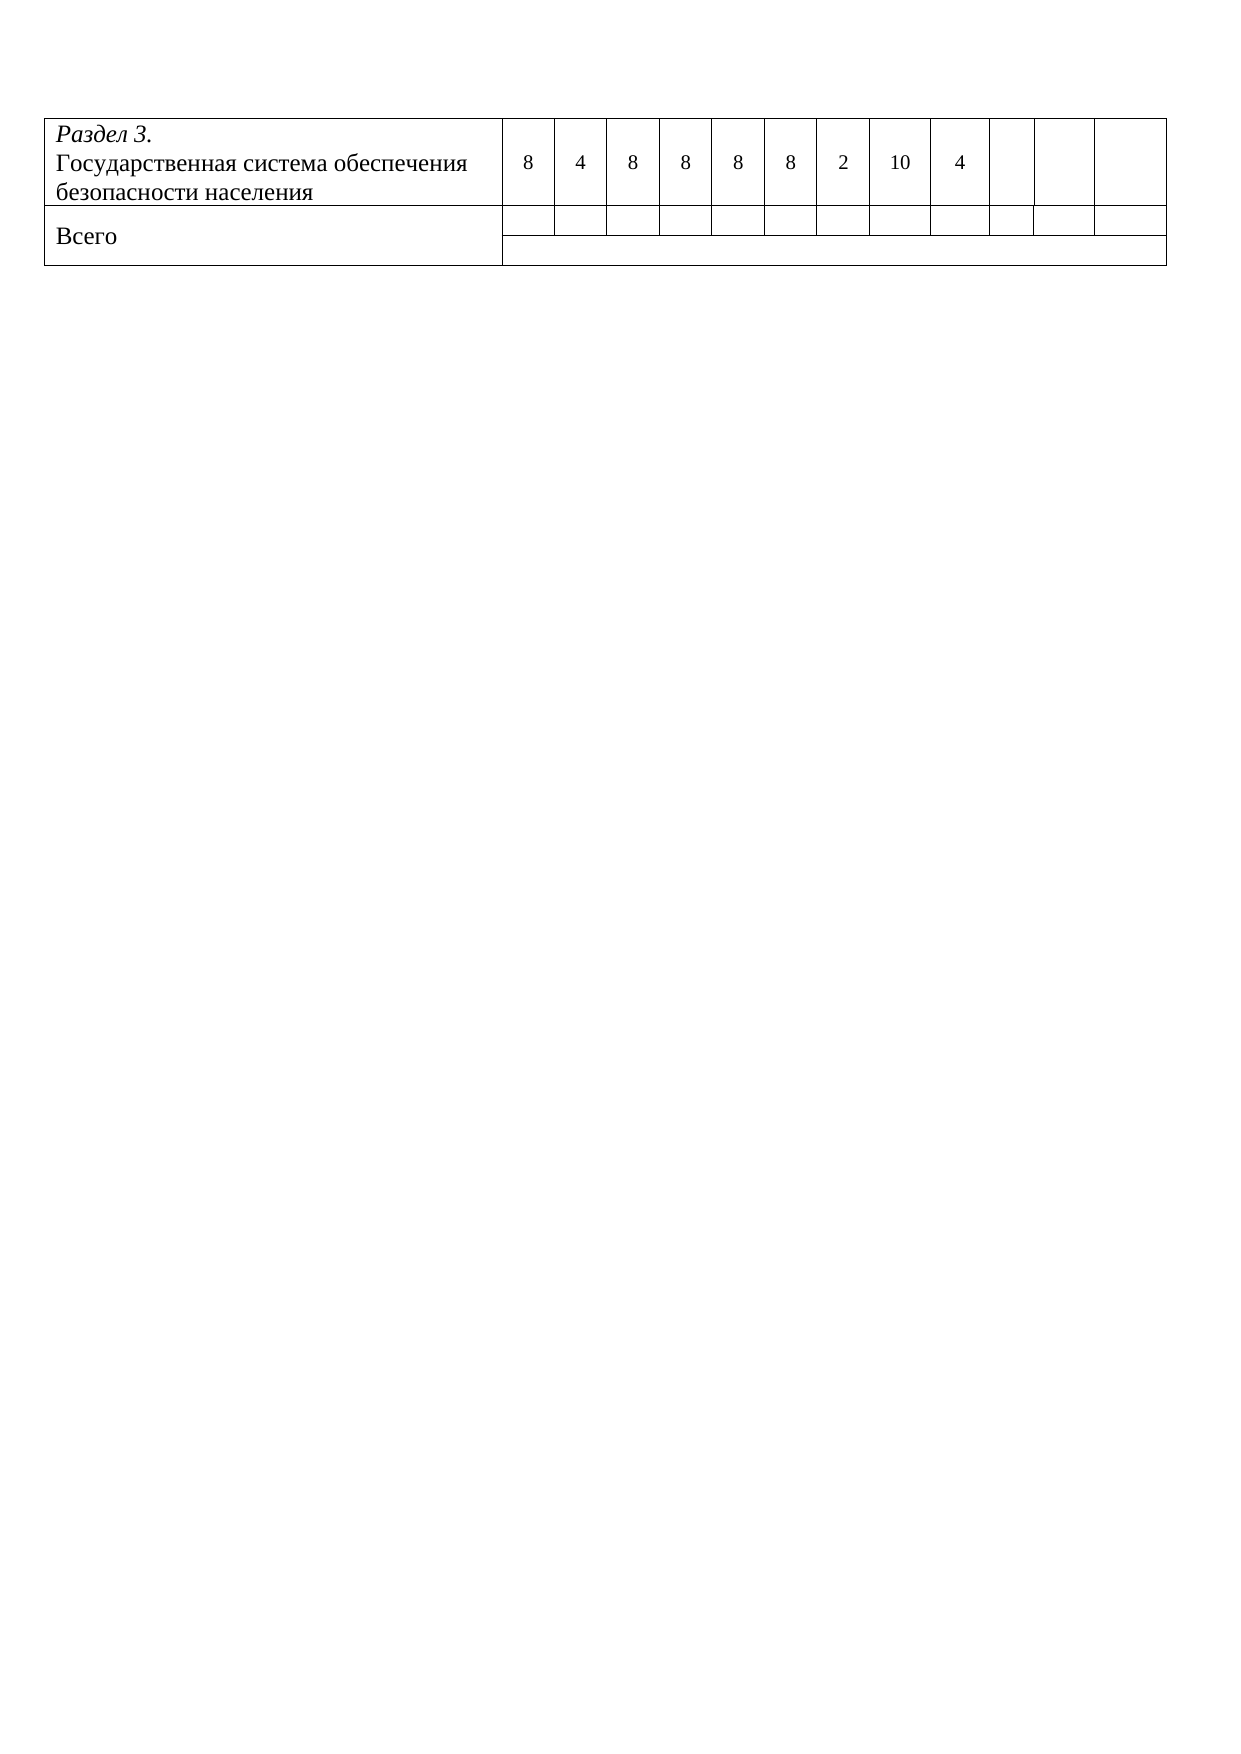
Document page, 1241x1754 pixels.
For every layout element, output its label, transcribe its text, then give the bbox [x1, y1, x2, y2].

table_cell [1095, 119, 1166, 205]
table_cell [555, 206, 606, 235]
table_cell 8 [765, 119, 816, 205]
table_cell [1035, 119, 1094, 205]
table_cell 4 [555, 119, 606, 205]
table_cell 2 [817, 119, 869, 205]
table_cell [817, 206, 869, 235]
table_cell [1095, 206, 1166, 235]
table_cell [870, 206, 930, 235]
table_cell 8 [607, 119, 659, 205]
table_cell 8 [712, 119, 764, 205]
table_cell [990, 119, 1034, 205]
table_cell 10 [870, 119, 930, 205]
table_cell [712, 206, 764, 235]
table_cell [607, 206, 659, 235]
table_cell Раздел 3. Государственная система обеспечения безопасности населения [45, 119, 502, 205]
table_cell 4 [931, 119, 989, 205]
table_cell 8 [660, 119, 711, 205]
table_cell [660, 206, 711, 235]
table_cell [503, 206, 554, 235]
table_cell [1034, 206, 1094, 235]
table_cell [931, 206, 989, 235]
table_cell [503, 236, 1166, 265]
table_cell [765, 206, 816, 235]
table_cell 8 [503, 119, 554, 205]
table_cell Всего [45, 206, 502, 265]
table_cell [990, 206, 1033, 235]
